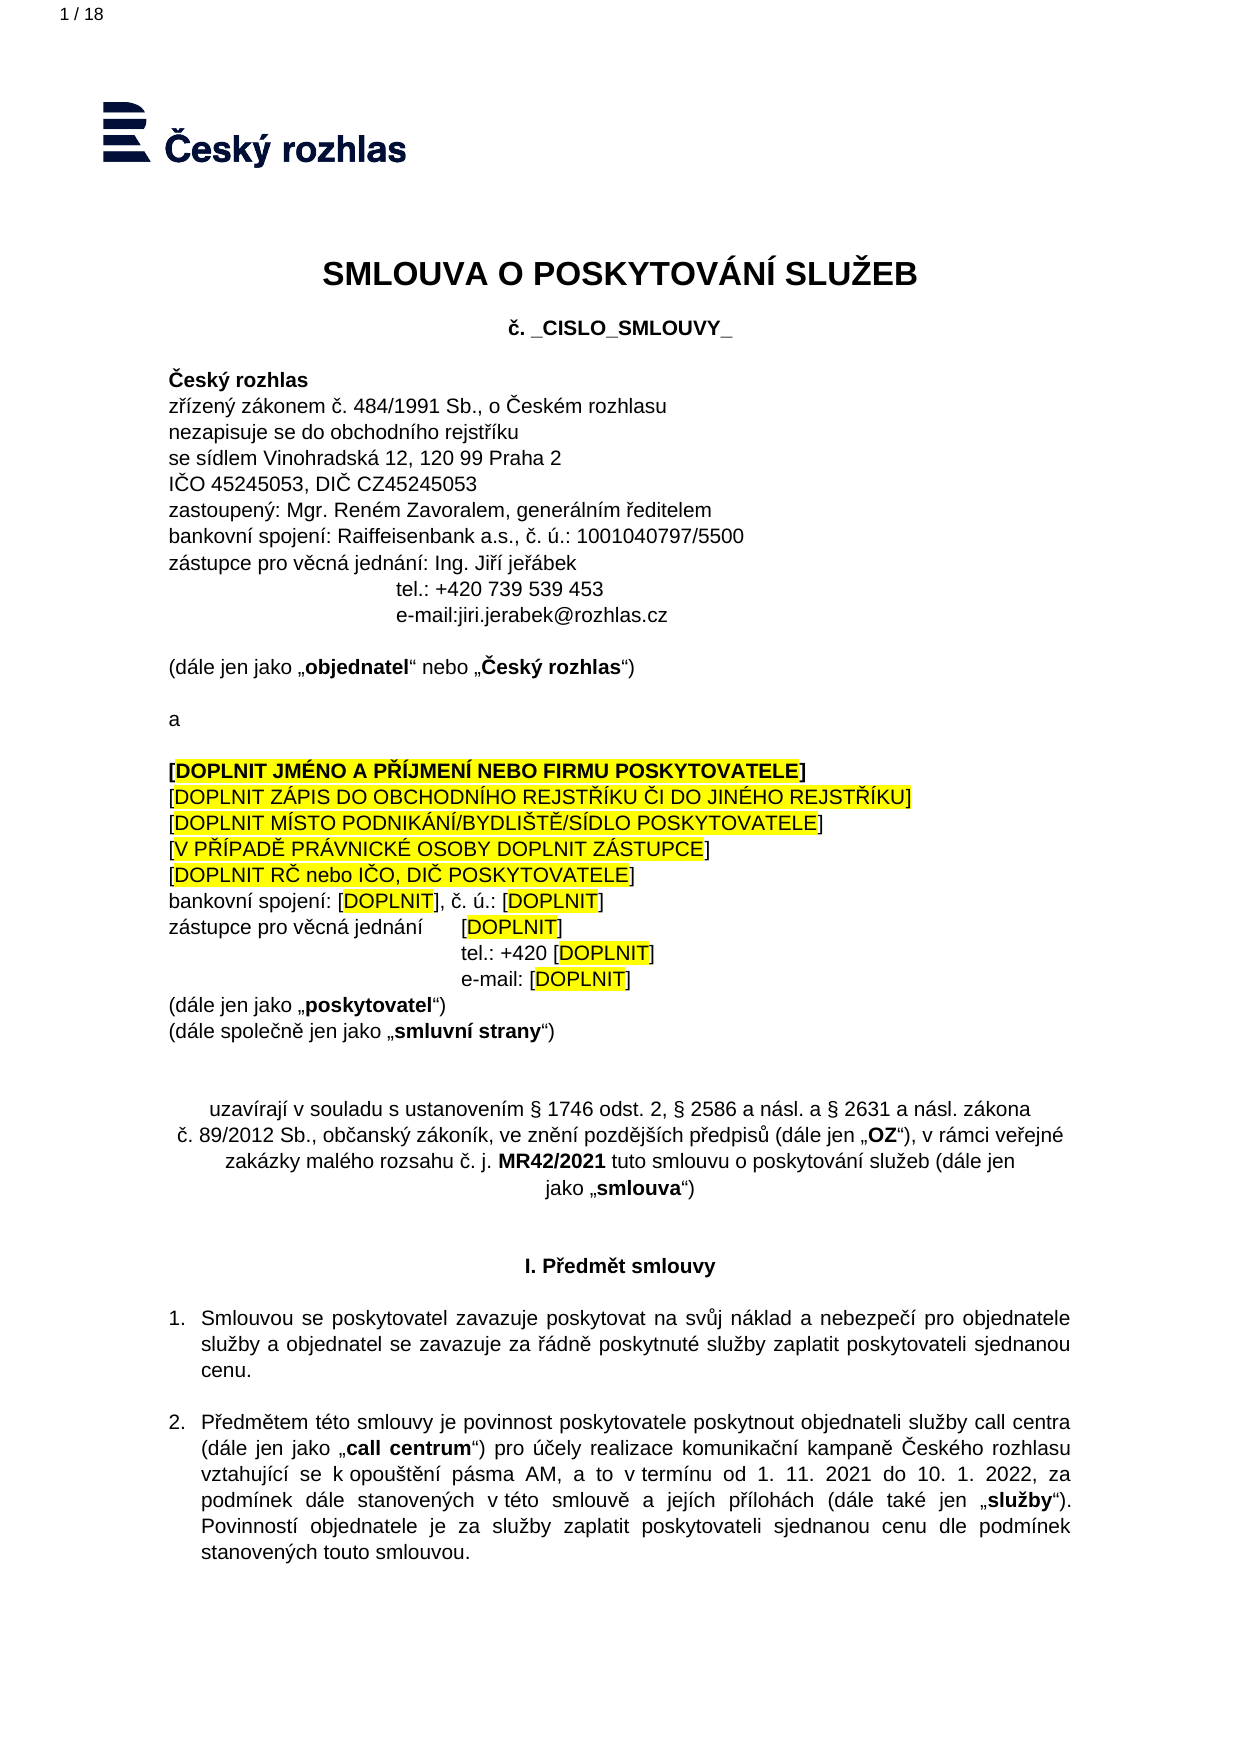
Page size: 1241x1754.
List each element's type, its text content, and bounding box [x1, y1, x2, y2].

text [DOPLNIT ZÁPIS DO OBCHODNÍHO REJSTŘÍKU ČI DO JINÉHO REJSTŘÍKU] [168, 783, 1072, 809]
subtitle Předmět smlouvy [168, 1252, 1072, 1278]
text e-mail:jiri.jerabek@rozhlas.cz [168, 601, 1072, 627]
text [DOPLNIT MÍSTO PODNIKÁNÍ/BYDLIŠTĚ/SÍDLO POSKYTOVATELE] [168, 809, 1072, 836]
text č. _CISLO_SMLOUVY_ [168, 315, 1072, 341]
text nezapisuje se do obchodního rejstříku [168, 419, 1072, 445]
text tel.: +420 739 539 453 [168, 575, 1072, 601]
picture [103, 102, 406, 168]
list Předmětem této smlouvy je povinnost poskytovatele poskytnout objednateli služby call centra (dále jen jako „call centrum“) pro účely realizace komunikační kampaně Českého rozhlasu vztahující se k opouštění pásma AM, a to v termínu od 1. 11. 2021 do 10. 1. 2022, za podmínek dále stanovených v této smlouvě a jejích přílohách (dále také jen „služby“). Povinností objednatele je za služby zaplatit poskytovateli sjednanou cenu dle podmínek stanovených touto smlouvou. [168, 1408, 1072, 1565]
text uzavírají v souladu s ustanovením § 1746 odst. 2, § 2586 a násl. a § 2631 a násl. zákona č. 89/2012 Sb., občanský zákoník, ve znění pozdějších předpisů (dále jen „OZ“), v rámci veřejné zakázky malého rozsahu č. j. MR42/2021 tuto smlouvu o poskytování služeb (dále jen jako „smlouva“) [168, 1096, 1072, 1200]
text Český rozhlas [168, 367, 1072, 393]
text [V PŘÍPADĚ PRÁVNICKÉ OSOBY DOPLNIT ZÁSTUPCE] [168, 836, 1072, 862]
text se sídlem Vinohradská 12, 120 99 Praha 2 [168, 445, 1072, 471]
text e-mail: [DOPLNIT] [168, 966, 1072, 992]
text IČO 45245053, DIČ CZ45245053 [168, 471, 1072, 497]
text [DOPLNIT JMÉNO A PŘÍJMENÍ NEBO FIRMU POSKYTOVATELE] [168, 757, 1072, 783]
text zástupce pro věcná jednání: Ing. Jiří jeřábek [168, 549, 1072, 575]
text (dále jen jako „objednatel“ nebo „Český rozhlas“) [168, 653, 1072, 679]
text [DOPLNIT RČ nebo IČO, DIČ POSKYTOVATELE] [168, 862, 1072, 888]
text (dále společně jen jako „smluvní strany“) [168, 1018, 1072, 1044]
text bankovní spojení: Raiffeisenbank a.s., č. ú.: 1001040797/5500 [168, 523, 1072, 549]
text (dále jen jako „poskytovatel“) [168, 992, 1072, 1018]
text zastoupený: Mgr. Reném Zavoralem, generálním ředitelem [168, 497, 1072, 523]
text tel.: +420 [DOPLNIT] [168, 940, 1072, 966]
text zástupce pro věcná jednání [DOPLNIT] [168, 914, 1072, 940]
text zřízený zákonem č. 484/1991 Sb., o Českém rozhlasu [168, 393, 1072, 419]
title SMLOUVA O POSKYTOVÁNÍ SLUŽEB [168, 250, 1072, 294]
text bankovní spojení: [DOPLNIT], č. ú.: [DOPLNIT] [168, 888, 1072, 914]
text a [168, 705, 1072, 731]
list Smlouvou se poskytovatel zavazuje poskytovat na svůj náklad a nebezpečí pro objednatele služby a objednatel se zavazuje za řádně poskytnuté služby zaplatit poskytovateli sjednanou cenu. [168, 1304, 1072, 1382]
